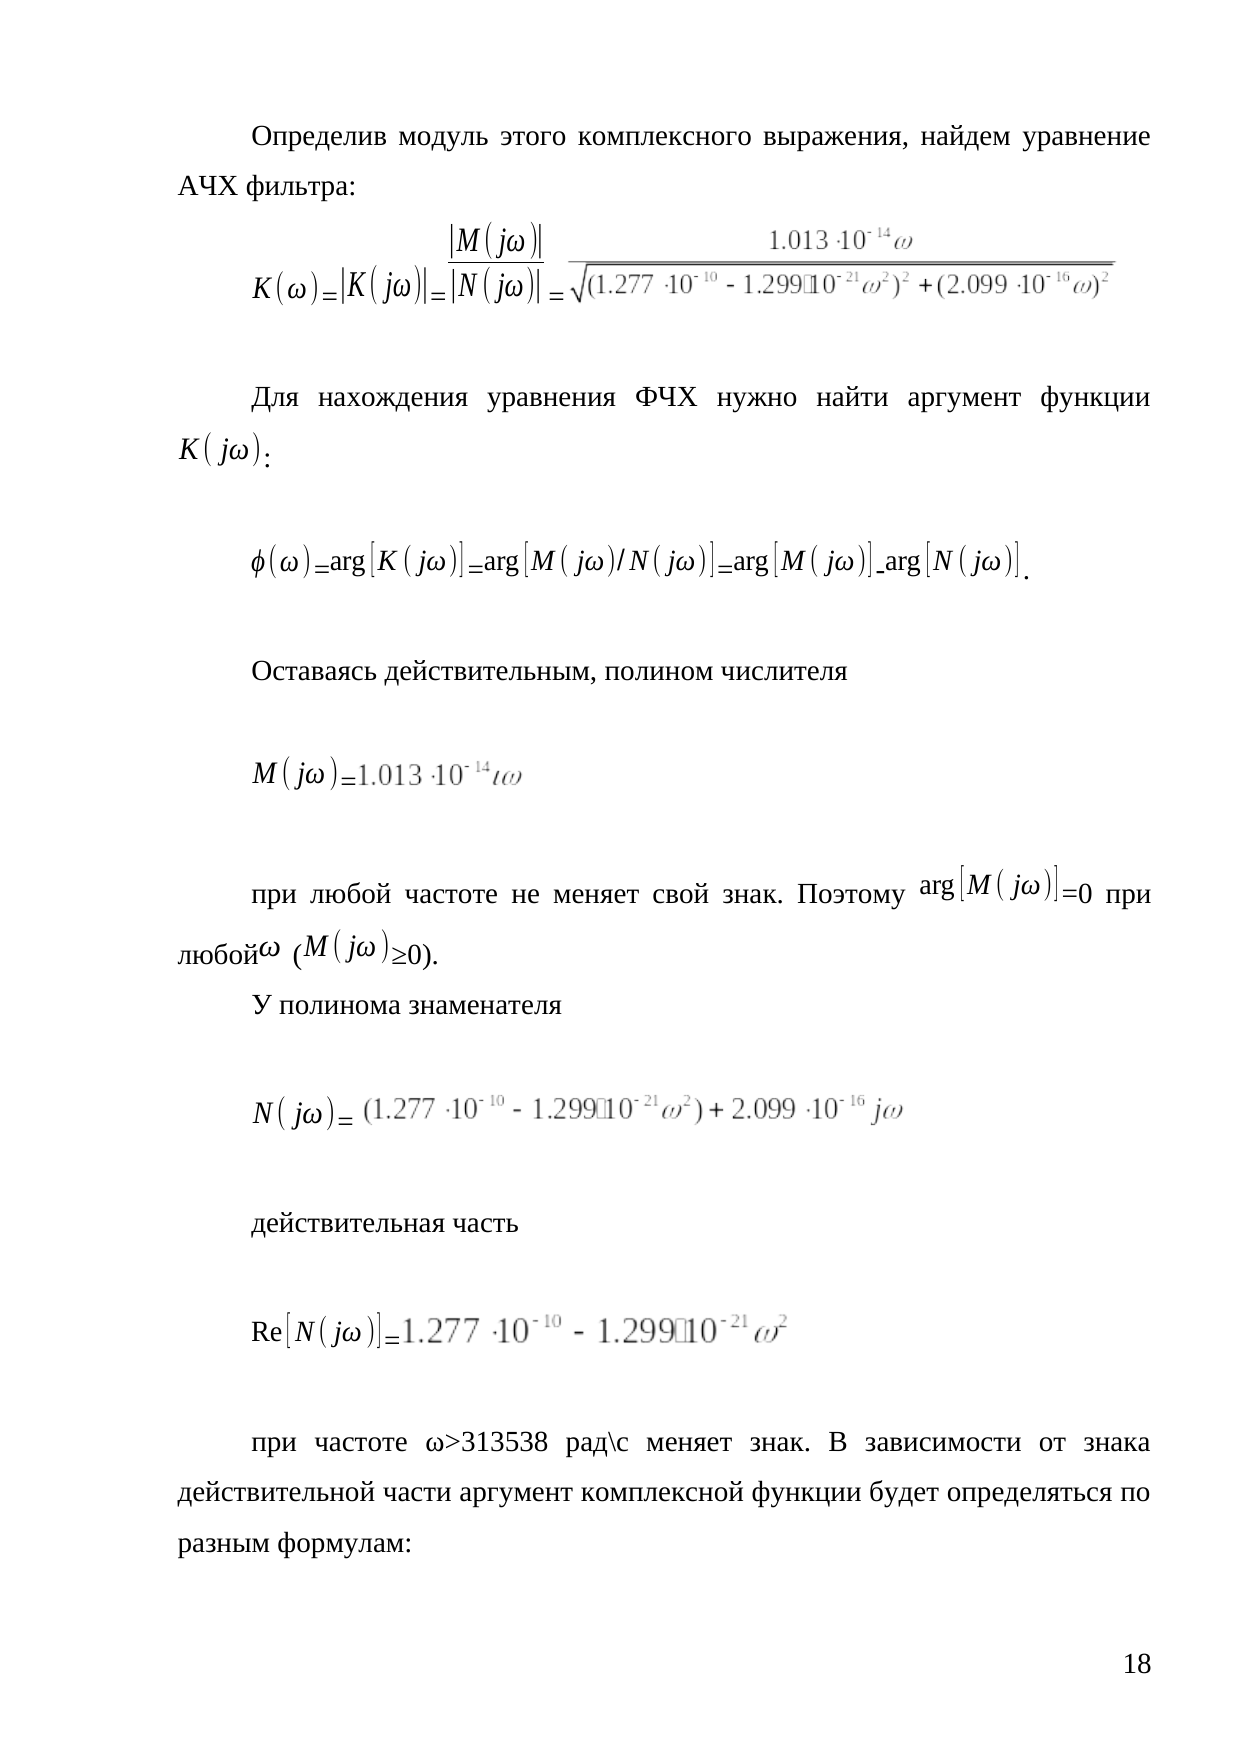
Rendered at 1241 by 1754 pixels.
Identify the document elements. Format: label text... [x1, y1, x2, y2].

text Определив модуль этого комплексного выражения, найдем уравнение АЧХ фильтра: [177, 118, 1152, 202]
text === [177, 219, 1152, 312]
text = [177, 1306, 1152, 1357]
text при любой частоте не меняет свой знак. Поэтому =0 при любой (≥0). [177, 864, 1152, 970]
text = [177, 1088, 1152, 1138]
text Оставаясь действительным, полином числителя [177, 653, 1152, 687]
text У полинома знаменателя [177, 987, 1152, 1021]
text = [177, 754, 1152, 797]
text ===-. [177, 541, 1152, 586]
text при частоте ω>313538 рад\с меняет знак. В зависимости от знака действительной части аргумент комплексной функции будет определяться по разным формулам: [177, 1424, 1152, 1558]
text Для нахождения уравнения ФЧХ нужно найти аргумент функции : [177, 379, 1152, 474]
text действительная часть [177, 1205, 1152, 1238]
